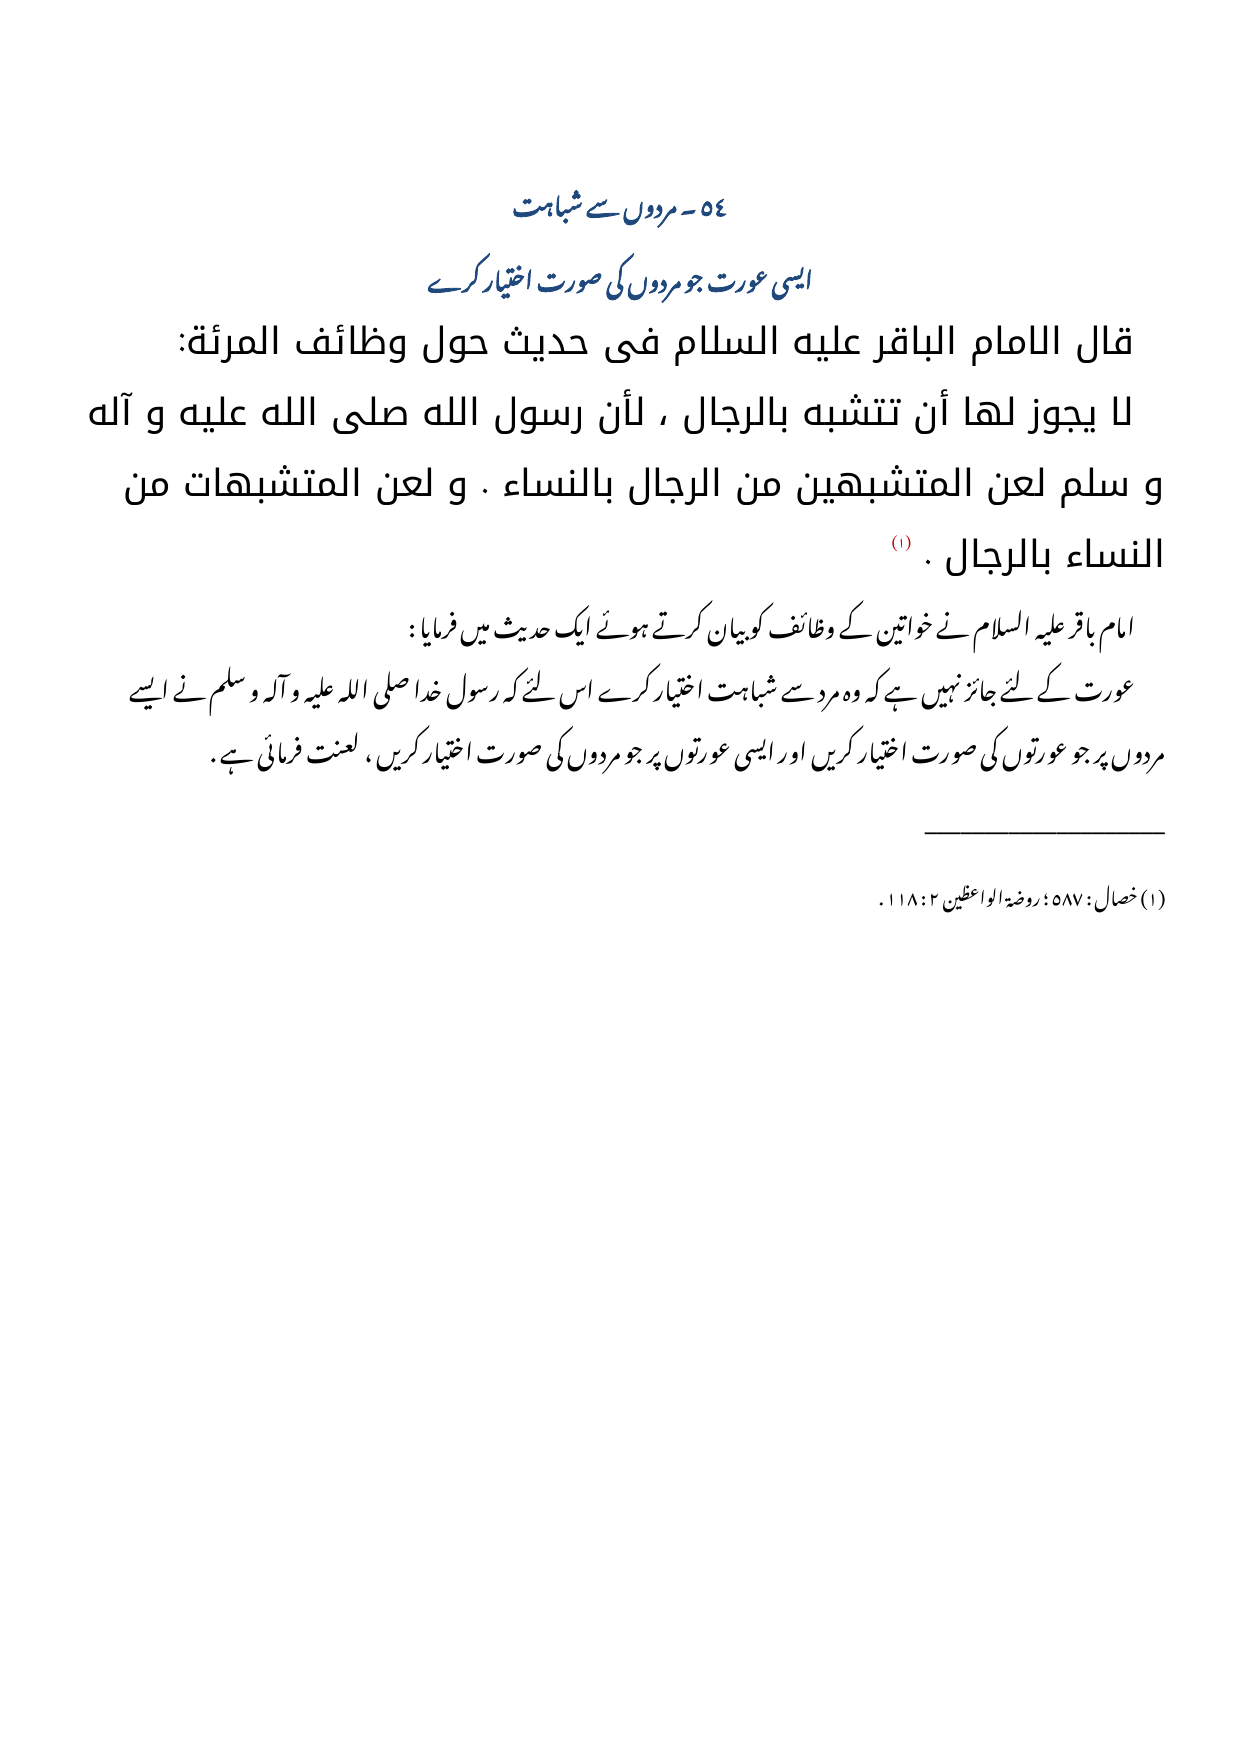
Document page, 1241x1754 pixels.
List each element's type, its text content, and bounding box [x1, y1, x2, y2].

text لا یجوز لها أن تتشبه بالرجال ، لأن رسول الله صلی الله علیه و آله و سلم لعن المتشبهین من الرجال بالنساء . و لعن المتشبهات من النساء بالرجال . (١) [75, 377, 1165, 591]
text (١) خصال : ٥٨٧ ؛ روضة الواعظین ٢ : ١١٨ . [75, 871, 1165, 918]
text امام باقر علیہ السلام نے خواتین کے وظائف کو بیان کرتے ہوئے ایک حدیث میں فرمایا : [75, 591, 1165, 653]
text عورت کے لئے جائز نہیں ہے کہ وہ مرد سے شباہت اختیار کرے اس لئے کہ رسول خدا صلی اللہ علیہ و آلہ و سلم نے ایسے مردوں پر جو عورتوں کی صورت اختیار کریں اور ایسی عورتوں پر جو مردوں کی صورت اختیار کریں ، لعنت فرمائی ہے . [75, 653, 1165, 778]
subtitle ایسی عورت جو مردوں کی صورت اختیار کرے [75, 244, 1165, 306]
subtitle ٥٤ ۔ مردوں سے شباہت [75, 169, 1165, 231]
text قال الامام الباقر علیه السلام فی حدیث حول وظائف المرئة: [75, 306, 1165, 377]
text ____________________ [75, 778, 1165, 846]
